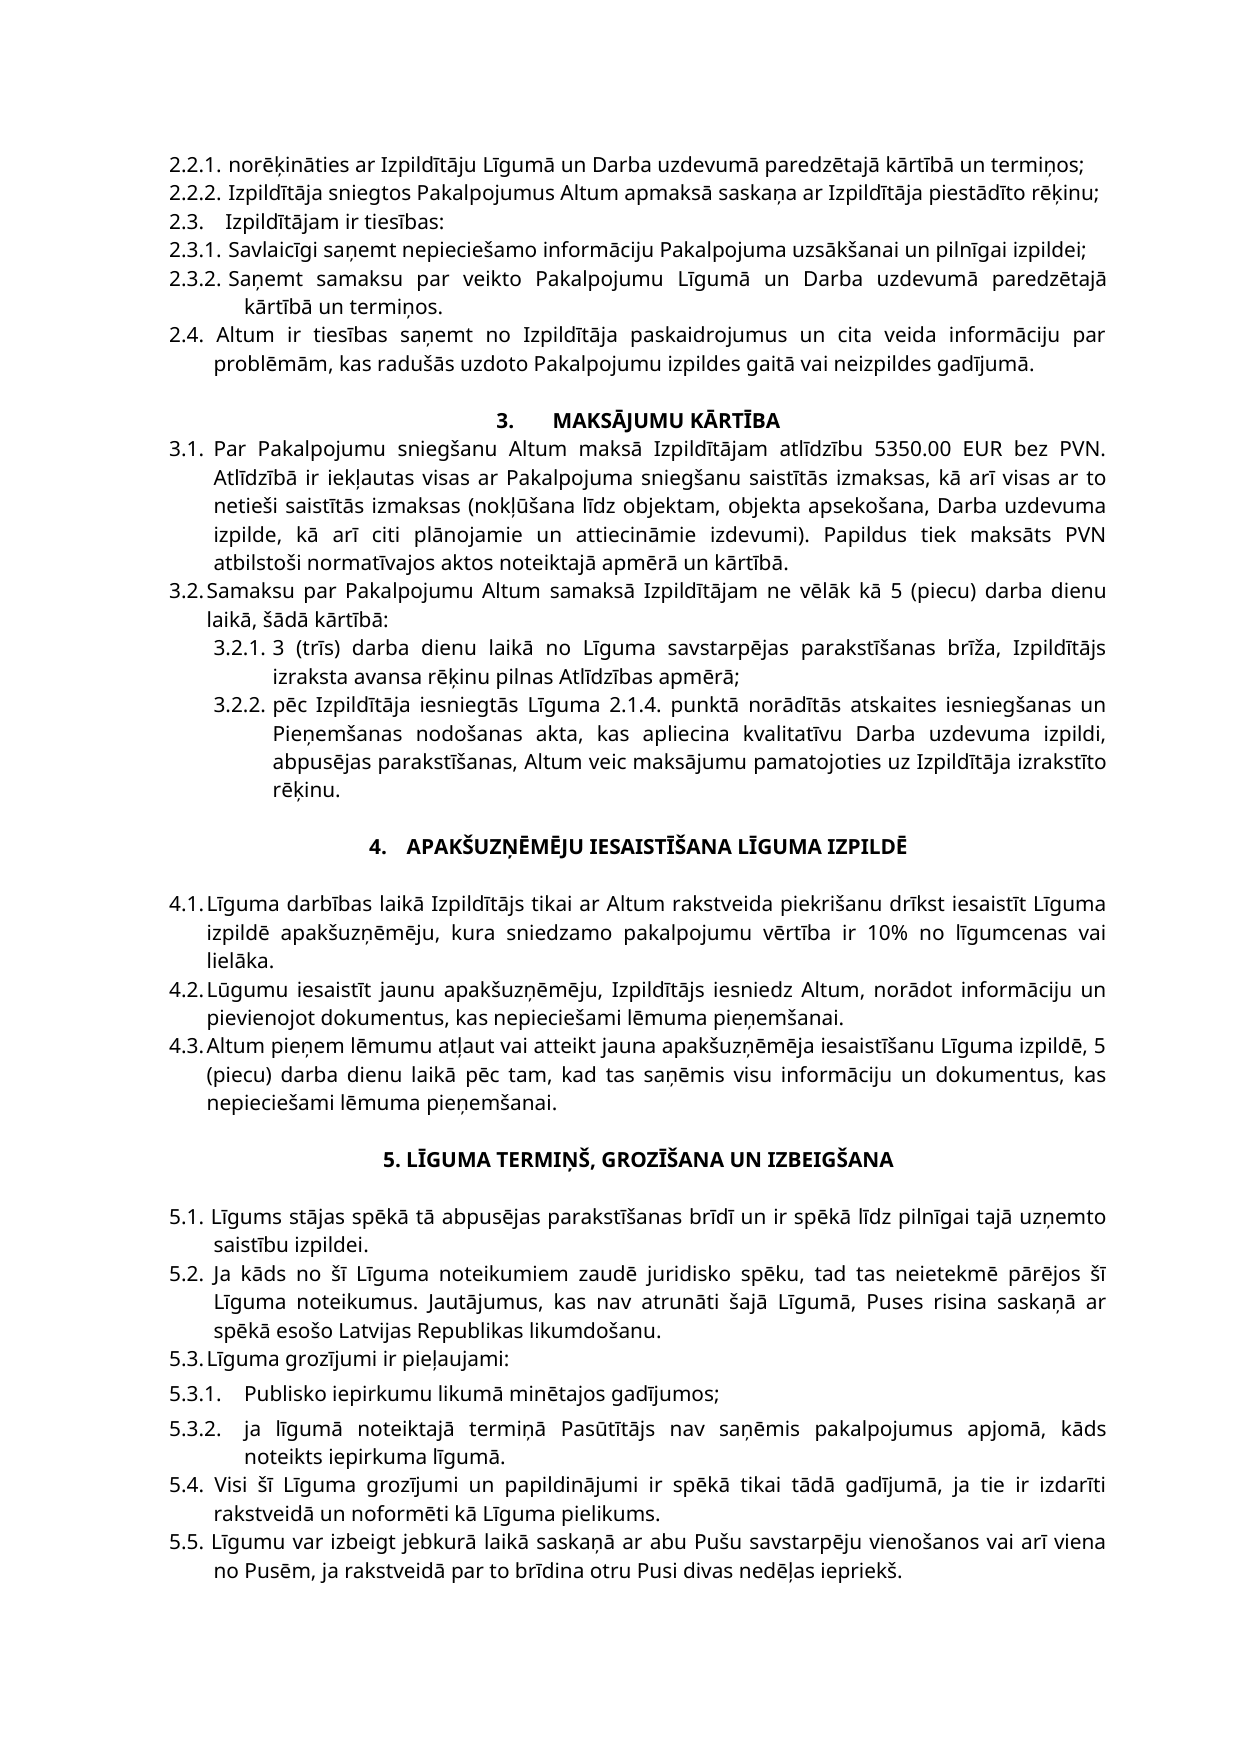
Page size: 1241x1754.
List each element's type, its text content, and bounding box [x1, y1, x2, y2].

list 5.1. Līgums stājas spēkā tā abpusējas parakstīšanas brīdī un ir spēkā līdz pilnīgai tajā uzņemto saistību izpildei. [169, 1202, 1107, 1259]
list 5.2. Ja kāds no šī Līguma noteikumiem zaudē juridisko spēku, tad tas neietekmē pārējos šī Līguma noteikumus. Jautājumus, kas nav atrunāti šajā Līgumā, Puses risina saskaņā ar spēkā esošo Latvijas Republikas likumdošanu. [169, 1259, 1107, 1344]
list Izpildītāja sniegtos Pakalpojumus Altum apmaksā saskaņa ar Izpildītāja piestādīto rēķinu; [169, 178, 1107, 207]
list MAKSĀJUMU KĀRTĪBA [169, 406, 1107, 434]
text 2.4. Altum ir tiesības saņemt no Izpildītāja paskaidrojumus un cita veida informāciju par problēmām, kas radušās uzdoto Pakalpojumu izpildes gaitā vai neizpildes gadījumā. [169, 321, 1107, 377]
list Altum pieņem lēmumu atļaut vai atteikt jauna apakšuzņēmēja iesaistīšanu Līguma izpildē, 5 (piecu) darba dienu laikā pēc tam, kad tas saņēmis visu informāciju un dokumentus, kas nepieciešami lēmuma pieņemšanai. [169, 1032, 1107, 1117]
list 5.4. Visi šī Līguma grozījumi un papildinājumi ir spēkā tikai tādā gadījumā, ja tie ir izdarīti rakstveidā un noformēti kā Līguma pielikums. [169, 1471, 1107, 1527]
list APAKŠUZŅĒMĒJU IESAISTĪŠANA LĪGUMA IZPILDĒ [169, 832, 1107, 861]
list 5. Līguma termiņš, grozīšana un izbeigšana [169, 1145, 1107, 1174]
list Samaksu par Pakalpojumu Altum samaksā Izpildītājam ne vēlāk kā 5 (piecu) darba dienu laikā, šādā kārtībā: [169, 577, 1107, 633]
list 5.5. Līgumu var izbeigt jebkurā laikā saskaņā ar abu Pušu savstarpēju vienošanos vai arī viena no Pusēm, ja rakstveidā par to brīdina otru Pusi divas nedēļas iepriekš. [169, 1527, 1107, 1584]
list Izpildītājam ir tiesības: [169, 207, 1107, 235]
list Lūgumu iesaistīt jaunu apakšuzņēmēju, Izpildītājs iesniedz Altum, norādot informāciju un pievienojot dokumentus, kas nepieciešami lēmuma pieņemšanai. [169, 975, 1107, 1032]
list Publisko iepirkumu likumā minētajos gadījumos; [169, 1379, 1107, 1407]
list Līguma darbības laikā Izpildītājs tikai ar Altum rakstveida piekrišanu drīkst iesaistīt Līguma izpildē apakšuzņēmēju, kura sniedzamo pakalpojumu vērtība ir 10% no līgumcenas vai lielāka. [169, 889, 1107, 975]
list pēc Izpildītāja iesniegtās Līguma 2.1.4. punktā norādītās atskaites iesniegšanas un Pieņemšanas nodošanas akta, kas apliecina kvalitatīvu Darba uzdevuma izpildi, abpusējas parakstīšanas, Altum veic maksājumu pamatojoties uz Izpildītāja izrakstīto rēķinu. [213, 690, 1107, 804]
list Saņemt samaksu par veikto Pakalpojumu Līgumā un Darba uzdevumā paredzētajā kārtībā un termiņos. [169, 264, 1107, 321]
list ja līgumā noteiktajā termiņā Pasūtītājs nav saņēmis pakalpojumus apjomā, kāds noteikts iepirkuma līgumā. [169, 1414, 1107, 1471]
list norēķināties ar Izpildītāju Līgumā un Darba uzdevumā paredzētajā kārtībā un termiņos; [169, 150, 1107, 178]
list Par Pakalpojumu sniegšanu Altum maksā Izpildītājam atlīdzību 5350.00 EUR bez PVN. Atlīdzībā ir iekļautas visas ar Pakalpojuma sniegšanu saistītās izmaksas, kā arī visas ar to netieši saistītās izmaksas (nokļūšana līdz objektam, objekta apsekošana, Darba uzdevuma izpilde, kā arī citi plānojamie un attiecināmie izdevumi). Papildus tiek maksāts PVN atbilstoši normatīvajos aktos noteiktajā apmērā un kārtībā. [169, 434, 1107, 577]
list Līguma grozījumi ir pieļaujami: [169, 1344, 1107, 1373]
list 3 (trīs) darba dienu laikā no Līguma savstarpējas parakstīšanas brīža, Izpildītājs izraksta avansa rēķinu pilnas Atlīdzības apmērā; [213, 633, 1107, 690]
list Savlaicīgi saņemt nepieciešamo informāciju Pakalpojuma uzsākšanai un pilnīgai izpildei; [169, 235, 1107, 264]
